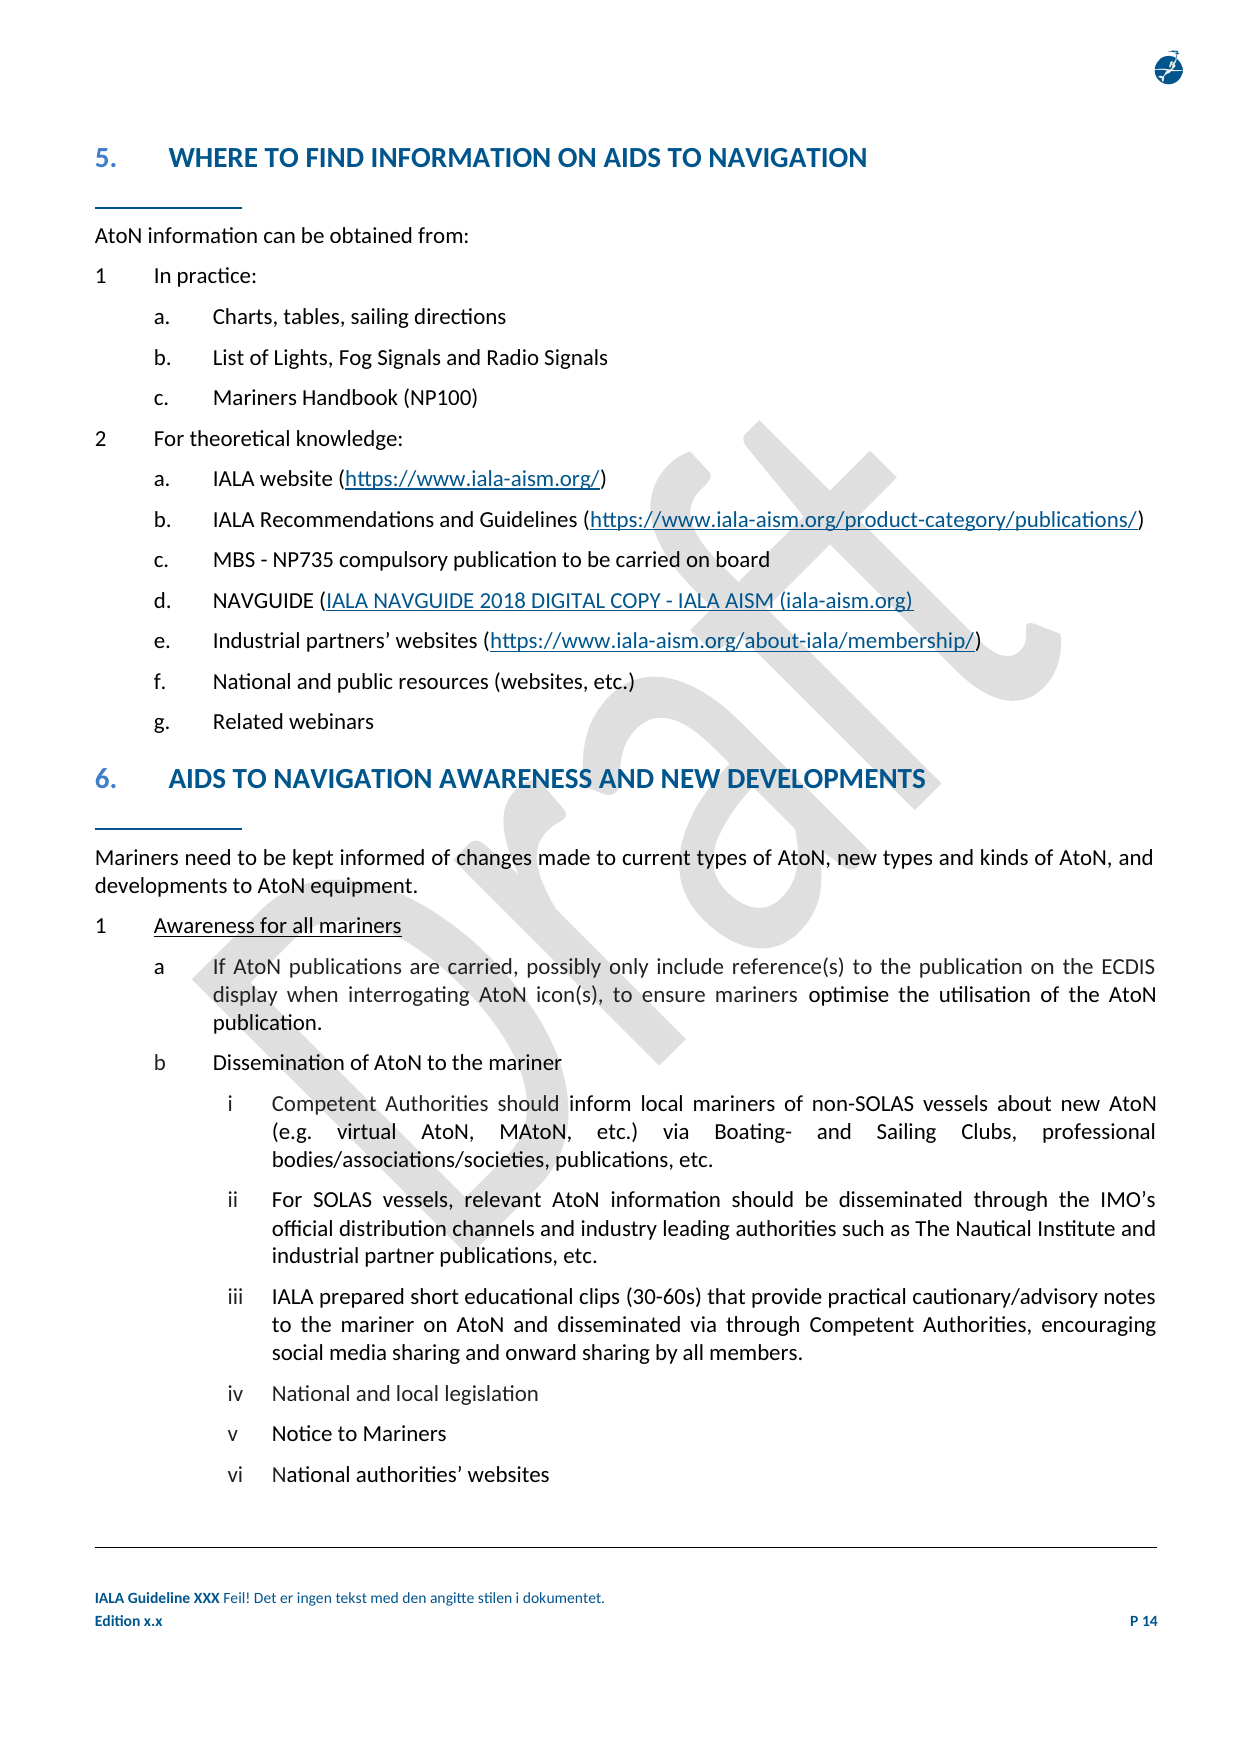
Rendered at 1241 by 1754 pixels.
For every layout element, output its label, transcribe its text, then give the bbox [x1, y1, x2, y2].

list MBS - NP735 compulsory publication to be carried on board [153, 545, 1157, 573]
list For theoretical knowledge: [94, 424, 1157, 452]
list National and public resources (websites, etc.) [153, 667, 1157, 695]
list Dissemination of AtoN to the mariner [153, 1048, 1157, 1077]
list National and local legislation [227, 1379, 1157, 1407]
list Awareness for all mariners [94, 911, 1157, 939]
list National authorities’ websites [227, 1460, 1157, 1488]
list Related webinars [153, 707, 1157, 735]
list If AtoN publications are carried, possibly only include reference(s) to the publication on the ECDIS display when interrogating AtoN icon(s), to ensure mariners optimise the utilisation of the AtoN publication. [153, 952, 1157, 1036]
list IALA website (https://www.iala-aism.org/) [153, 464, 1157, 492]
list For SOLAS vessels, relevant AtoN information should be disseminated through the IMO’s official distribution channels and industry leading authorities such as The Nautical Institute and industrial partner publications, etc. [227, 1186, 1157, 1270]
list Mariners Handbook (NP100) [153, 383, 1157, 411]
list IALA Recommendations and Guidelines (https://www.iala-aism.org/product-category/publications/) [153, 505, 1157, 533]
list NAVGUIDE (IALA NAVGUIDE 2018 DIGITAL COPY - IALA AISM (iala-aism.org) [153, 586, 1157, 614]
list IALA prepared short educational clips (30-60s) that provide practical cautionary/advisory notes to the mariner on AtoN and disseminated via through Competent Authorities, encouraging social media sharing and onward sharing by all members. [227, 1282, 1157, 1366]
picture [1123, 0, 1241, 119]
list Charts, tables, sailing directions [153, 302, 1157, 330]
text AtoN information can be obtained from: [94, 221, 1157, 249]
text Mariners need to be kept informed of changes made to current types of AtoN, new types and kinds of AtoN, and developments to AtoN equipment. [94, 843, 1157, 899]
subtitle WHERE TO FIND INFORMATION ON AIDS TO NAVIGATION [94, 139, 1157, 174]
list Industrial partners’ websites (https://www.iala-aism.org/about-iala/membership/) [153, 626, 1157, 654]
list In practice: [94, 262, 1157, 290]
list List of Lights, Fog Signals and Radio Signals [153, 343, 1157, 371]
subtitle AIDS TO NAVIGATION AWARENESS AND NEW DEVELOPMENTS [94, 760, 1157, 796]
list Notice to Mariners [227, 1419, 1157, 1447]
list Competent Authorities should inform local mariners of non-SOLAS vessels about new AtoN (e.g. virtual AtoN, MAtoN, etc.) via Boating- and Sailing Clubs, professional bodies/associations/societies, publications, etc. [227, 1089, 1157, 1173]
